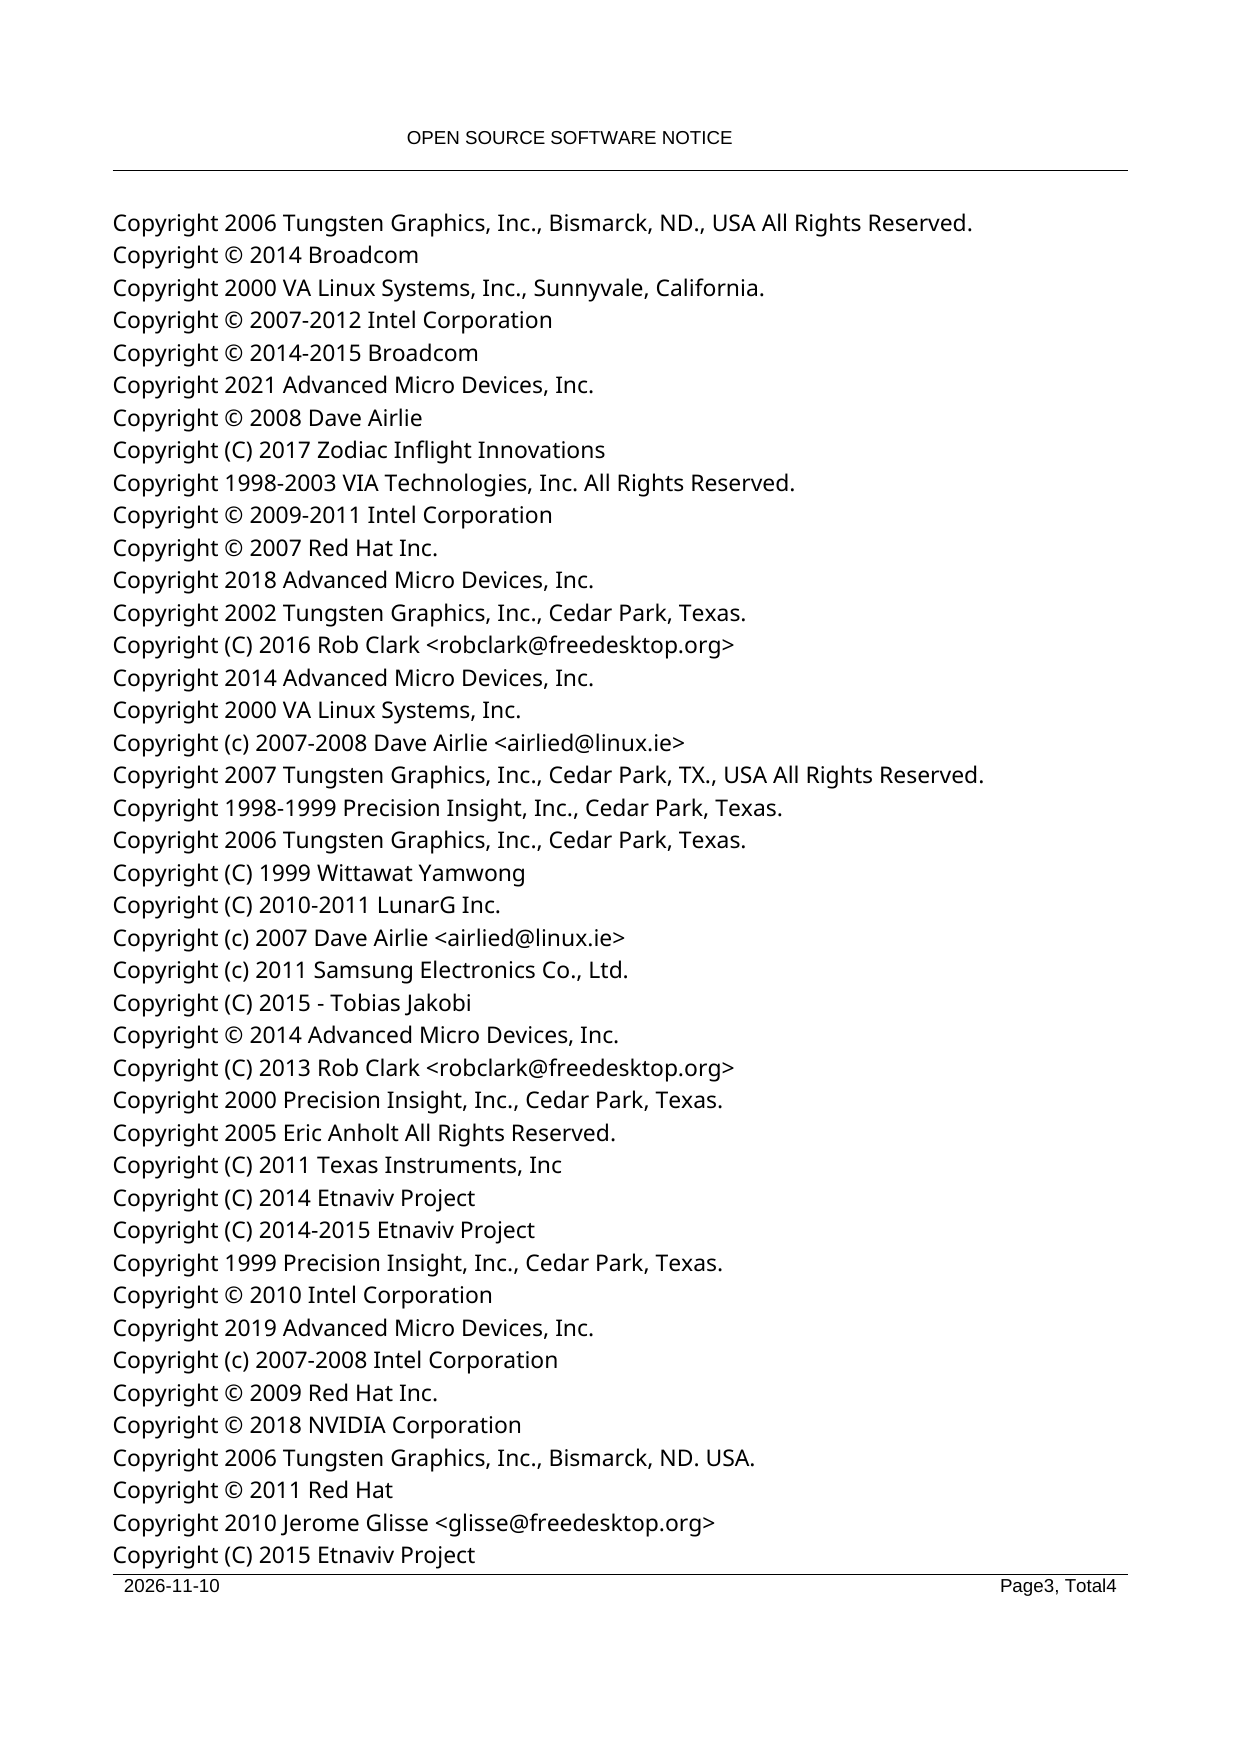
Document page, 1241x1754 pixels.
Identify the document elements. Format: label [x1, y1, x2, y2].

text [112, 206, 1128, 1571]
